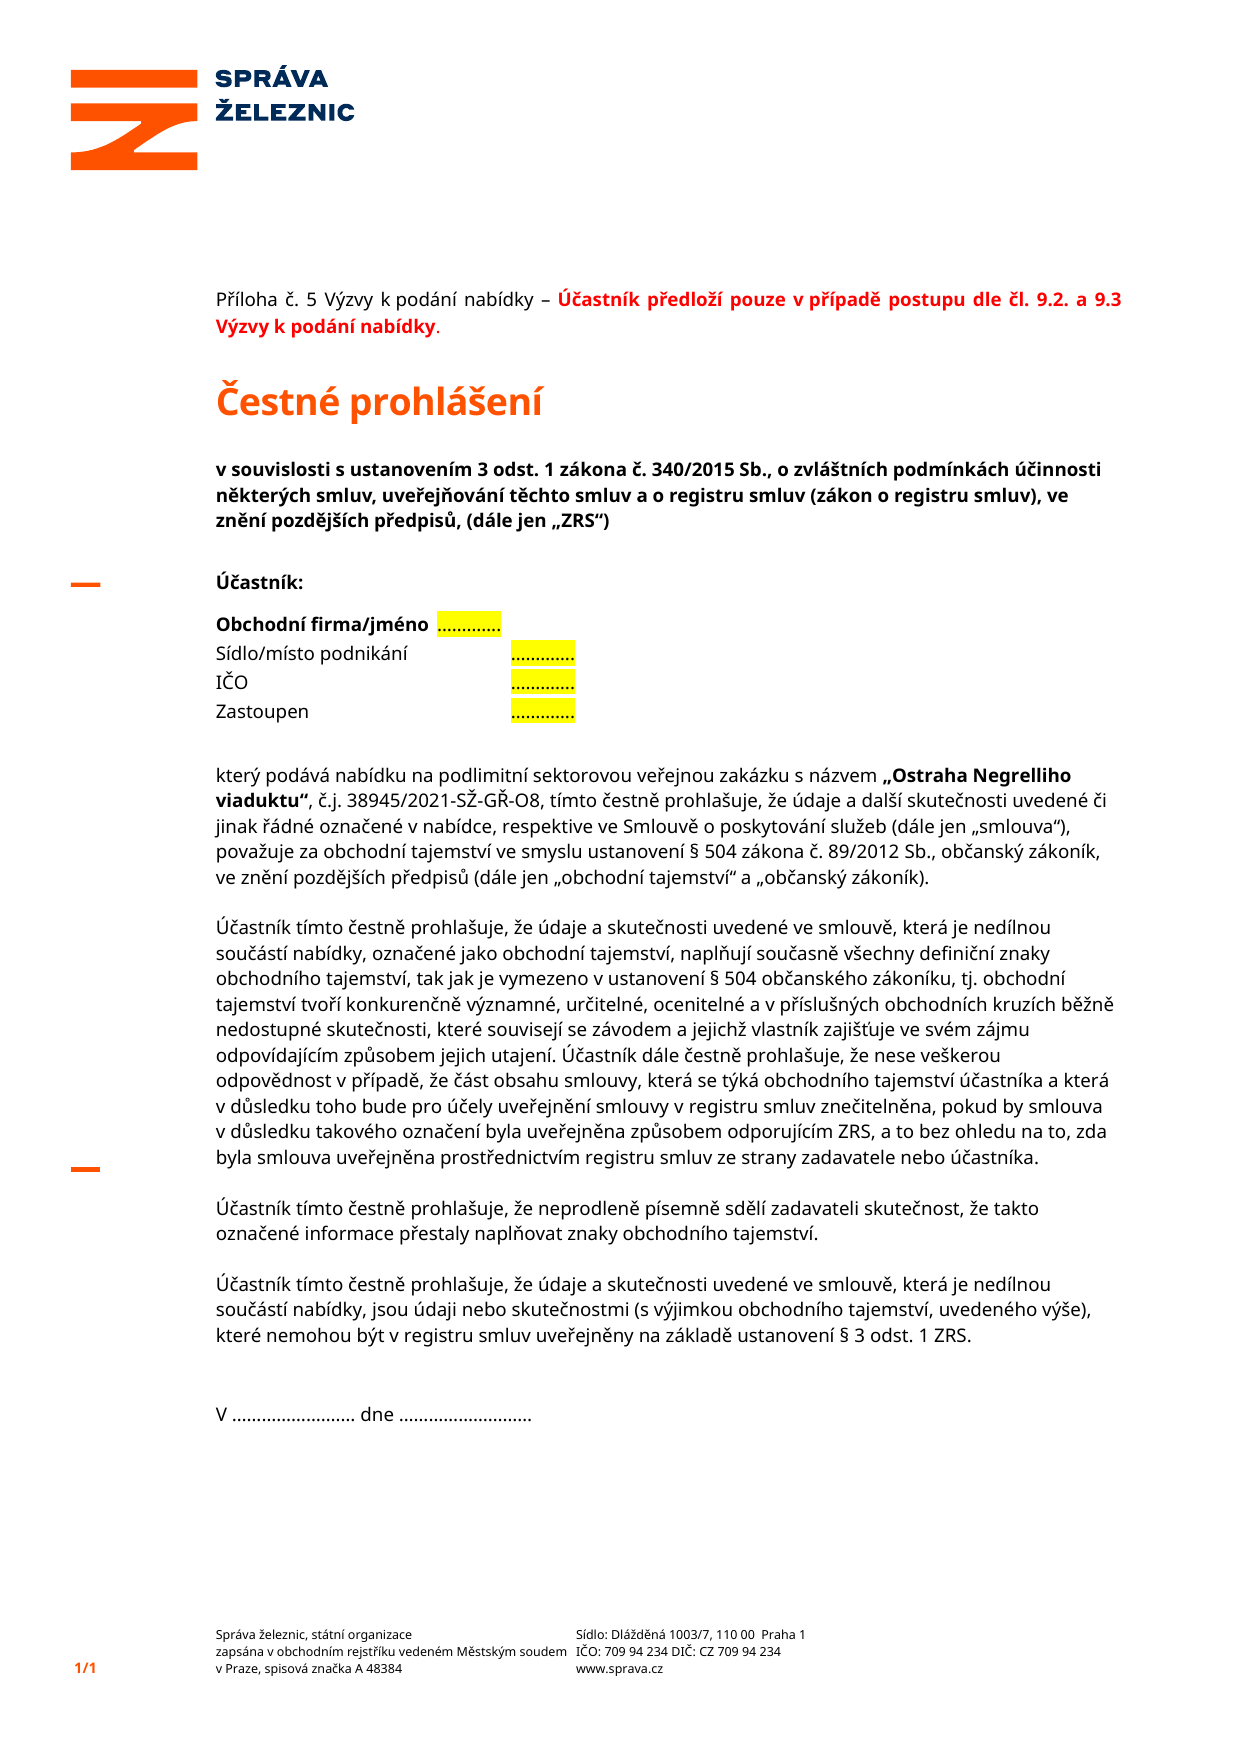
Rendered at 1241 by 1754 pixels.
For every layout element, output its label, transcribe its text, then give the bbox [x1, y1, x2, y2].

text V ………………….… dne ……………………… [216, 1398, 1121, 1427]
text Účastník tímto čestně prohlašuje, že neprodleně písemně sdělí zadavateli skutečnost, že takto označené informace přestaly naplňovat znaky obchodního tajemství. [216, 1195, 1122, 1246]
text Příloha č. 5 Výzvy k podání nabídky – Účastník předloží pouze v případě postupu dle čl. 9.2. a 9.3 Výzvy k podání nabídky. [216, 286, 1122, 339]
text IČO …………. [216, 666, 1122, 695]
text Sídlo/místo podnikání …………. [216, 637, 1122, 666]
text Obchodní firma/jméno …………. [216, 608, 1122, 637]
text Zastoupen …………. [216, 695, 1122, 724]
text Účastník tímto čestně prohlašuje, že údaje a skutečnosti uvedené ve smlouvě, která je nedílnou součástí nabídky, označené jako obchodní tajemství, naplňují současně všechny definiční znaky obchodního tajemství, tak jak je vymezeno v ustanovení § 504 občanského zákoníku, tj. obchodní tajemství tvoří konkurenčně významné, určitelné, ocenitelné a v příslušných obchodních kruzích běžně nedostupné skutečnosti, které souvisejí se závodem a jejichž vlastník zajišťuje ve svém zájmu odpovídajícím způsobem jejich utajení. Účastník dále čestně prohlašuje, že nese veškerou odpovědnost v případě, že část obsahu smlouvy, která se týká obchodního tajemství účastníka a která v důsledku toho bude pro účely uveřejnění smlouvy v registru smluv znečitelněna, pokud by smlouva v důsledku takového označení byla uveřejněna způsobem odporujícím ZRS, a to bez ohledu na to, zda byla smlouva uveřejněna prostřednictvím registru smluv ze strany zadavatele nebo účastníka. [216, 914, 1122, 1170]
text Účastník: [216, 565, 1122, 596]
text v souvislosti s ustanovením 3 odst. 1 zákona č. 340/2015 Sb., o zvláštních podmínkách účinnosti některých smluv, uveřejňování těchto smluv a o registru smluv (zákon o registru smluv), ve znění pozdějších předpisů, (dále jen „ZRS“) [216, 456, 1122, 533]
text Účastník tímto čestně prohlašuje, že údaje a skutečnosti uvedené ve smlouvě, která je nedílnou součástí nabídky, jsou údaji nebo skutečnostmi (s výjimkou obchodního tajemství, uvedeného výše), které nemohou být v registru smluv uveřejněny na základě ustanovení § 3 odst. 1 ZRS. [216, 1271, 1122, 1347]
text který podává nabídku na podlimitní sektorovou veřejnou zakázku s názvem „Ostraha Negrelliho viaduktu“, č.j. 38945/2021-SŽ-GŘ-O8, tímto čestně prohlašuje, že údaje a další skutečnosti uvedené či jinak řádné označené v nabídce, respektive ve Smlouvě o poskytování služeb (dále jen „smlouva“), považuje za obchodní tajemství ve smyslu ustanovení § 504 zákona č. 89/2012 Sb., občanský zákoník, ve znění pozdějších předpisů (dále jen „obchodní tajemství“ a „občanský zákoník). [216, 762, 1122, 889]
subtitle Čestné prohlášení [216, 375, 1122, 426]
